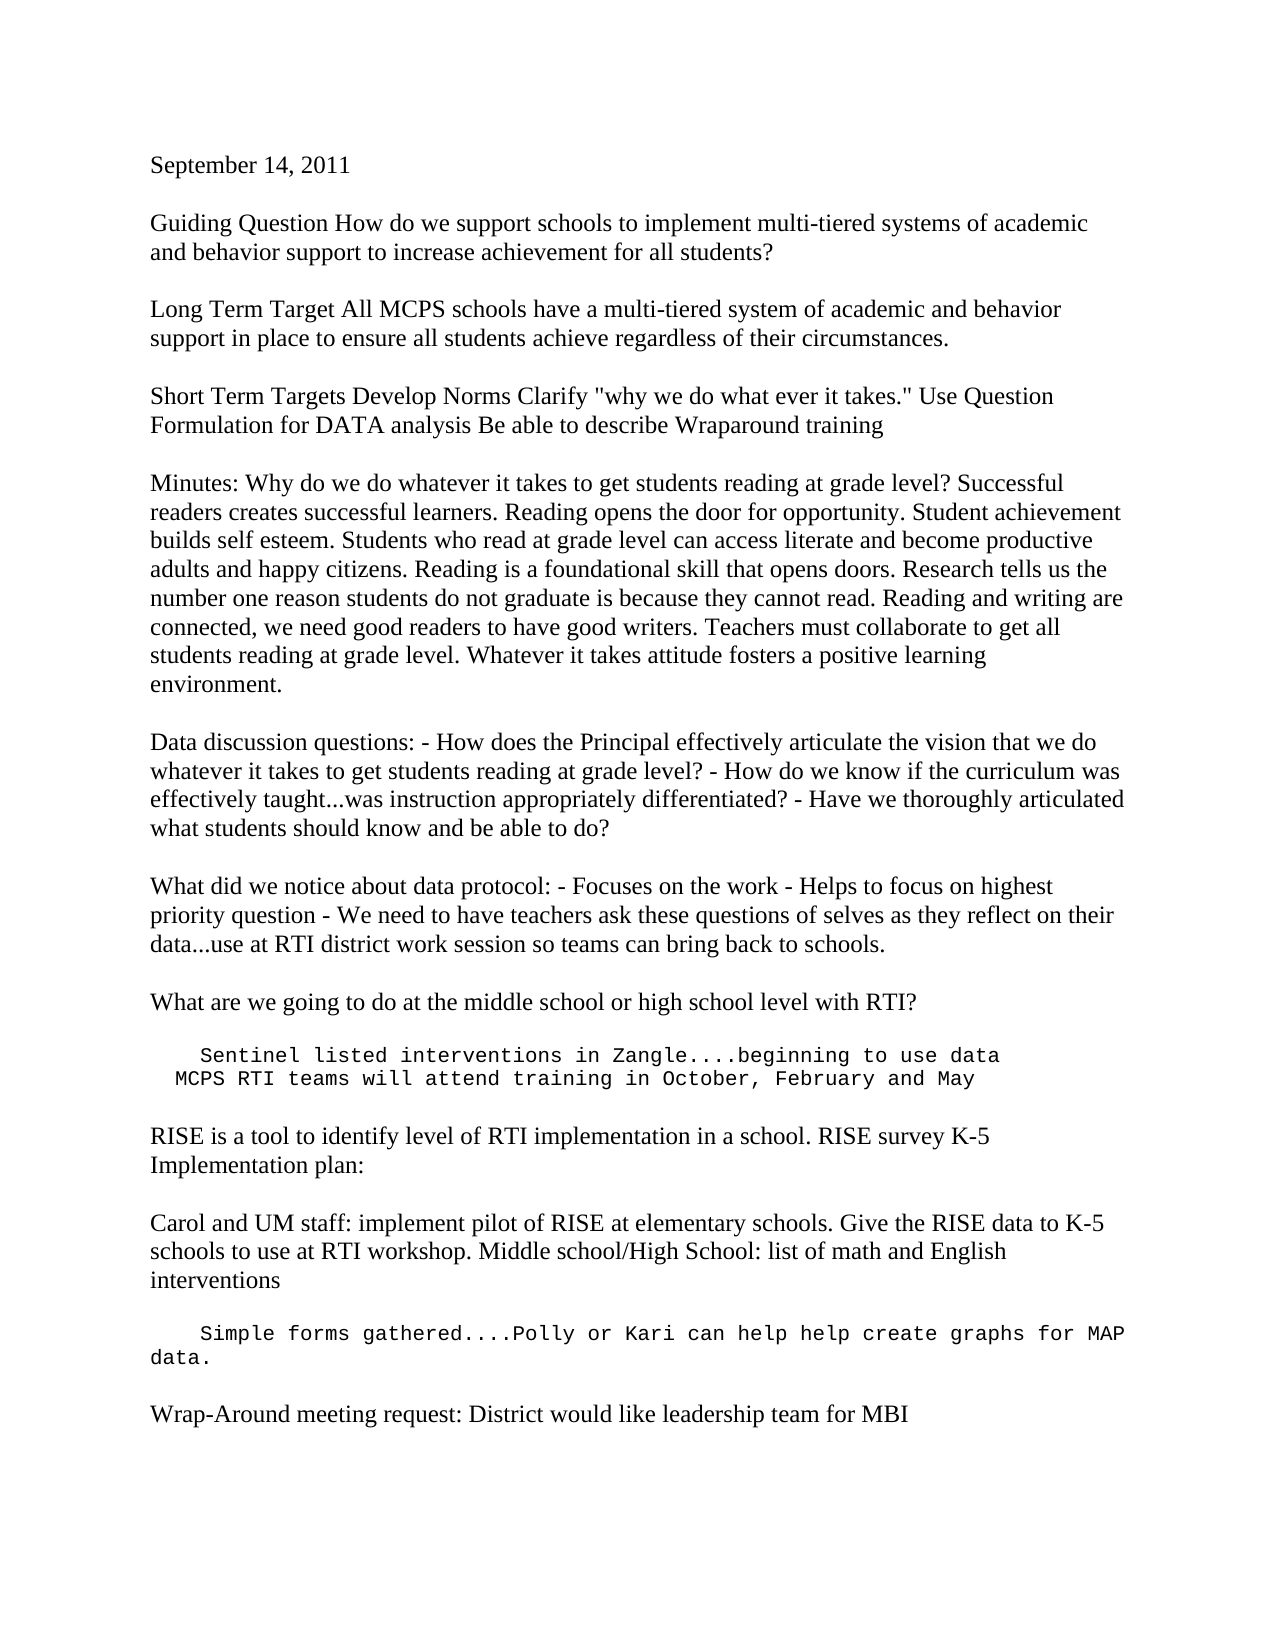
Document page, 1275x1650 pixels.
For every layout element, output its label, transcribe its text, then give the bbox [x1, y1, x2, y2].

text Data discussion questions: - How does the Principal effectively articulate the vision that we do whatever it takes to get students reading at grade level? - How do we know if the curriculum was effectively taught...was instruction appropriately differentiated? - Have we thoroughly articulated what students should know and be able to do? [150, 727, 1125, 842]
text Minutes: Why do we do whatever it takes to get students reading at grade level? Successful readers creates successful learners. Reading opens the door for opportunity. Student achievement builds self esteem. Students who read at grade level can access literate and become productive adults and happy citizens. Reading is a foundational skill that opens doors. Research tells us the number one reason students do not graduate is because they cannot read. Reading and writing are connected, we need good readers to have good writers. Teachers must collaborate to get all students reading at grade level. Whatever it takes attitude fosters a positive learning environment. [150, 468, 1125, 698]
text Short Term Targets Develop Norms Clarify "why we do what ever it takes." Use Question Formulation for DATA analysis Be able to describe Wraparound training [150, 381, 1125, 439]
text What are we going to do at the middle school or high school level with RTI? [150, 987, 1125, 1015]
text Simple forms gathered....Polly or Kari can help help create graphs for MAP data. [150, 1323, 1125, 1370]
text Long Term Target All MCPS schools have a multi-tiered system of academic and behavior support in place to ensure all students achieve regardless of their circumstances. [150, 294, 1125, 352]
text Wrap-Around meeting request: District would like leadership team for MBI [150, 1399, 1125, 1428]
text What did we notice about data protocol: - Focuses on the work - Helps to focus on highest priority question - We need to have teachers ask these questions of selves as they reflect on their data...use at RTI district work session so teams can bring back to schools. [150, 871, 1125, 957]
text Sentinel listed interventions in Zangle....beginning to use data [150, 1044, 1125, 1068]
text Carol and UM staff: implement pilot of RISE at elementary schools. Give the RISE data to K-5 schools to use at RTI workshop. Middle school/High School: list of math and English interventions [150, 1208, 1125, 1294]
text Guiding Question How do we support schools to implement multi-tiered systems of academic and behavior support to increase achievement for all students? [150, 208, 1125, 265]
text RISE is a tool to identify level of RTI implementation in a school. RISE survey K-5 Implementation plan: [150, 1121, 1125, 1178]
text September 14, 2011 [150, 150, 1125, 179]
text MCPS RTI teams will attend training in October, February and May [150, 1068, 1125, 1092]
